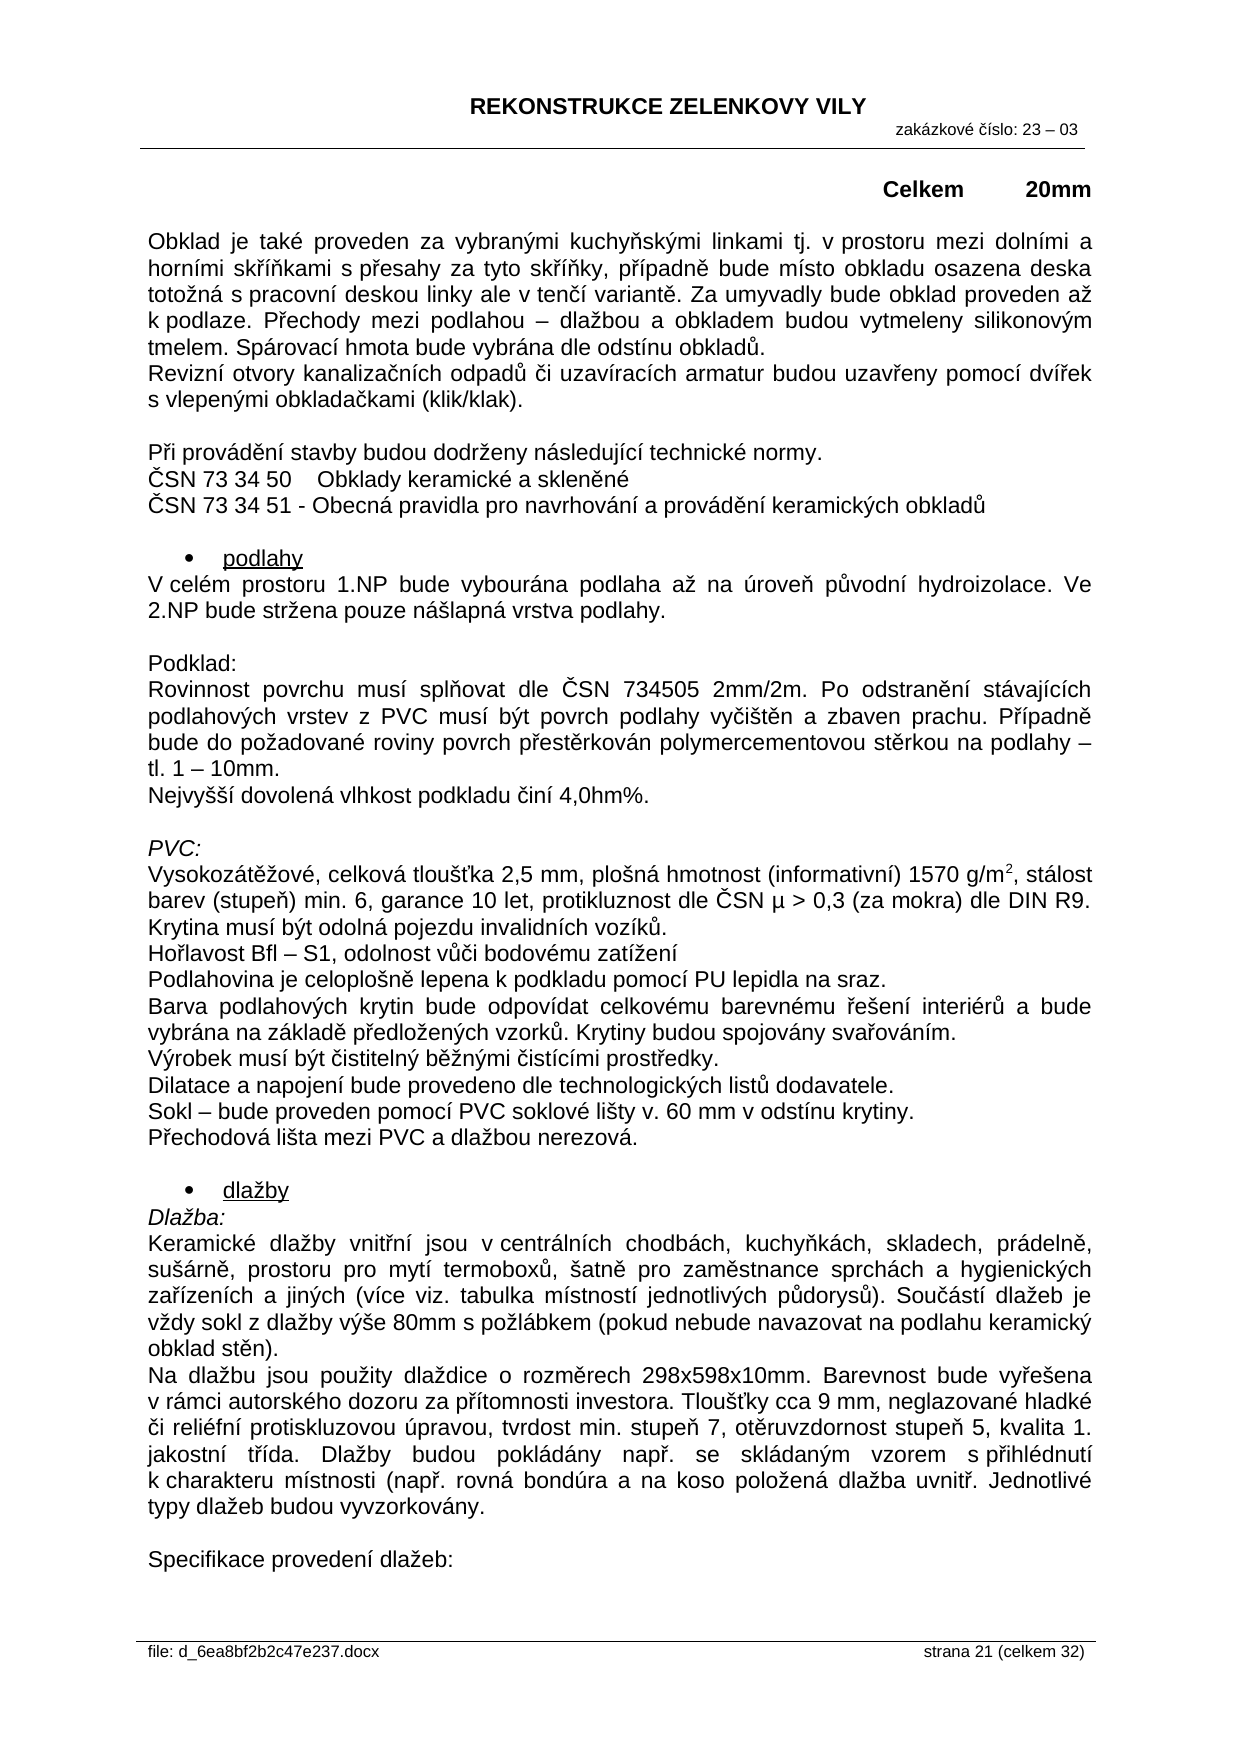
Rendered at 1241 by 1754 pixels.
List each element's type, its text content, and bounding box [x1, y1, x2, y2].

text Podklad: [148, 650, 1092, 676]
text Barva podlahových krytin bude odpovídat celkovému barevnému řešení interiérů a bude vybrána na základě předložených vzorků. Krytiny budou spojovány svařováním. [148, 993, 1092, 1045]
text Na dlažbu jsou použity dlaždice o rozměrech 298x598x10mm. Barevnost bude vyřešena v rámci autorského dozoru za přítomnosti investora. Tloušťky cca , neglazované hladké či reliéfní protiskluzovou úpravou, tvrdost min. stupeň 7, otěruvzdornost stupeň 5, kvalita 1. jakostní třída. Dlažby budou pokládány např. se skládaným vzorem s přihlédnutí k charakteru místnosti (např. rovná bondúra a na koso položená dlažba uvnitř. Jednotlivé typy dlažeb budou vyvzorkovány. [148, 1362, 1092, 1520]
text Rovinnost povrchu musí splňovat dle ČSN 734505 2mm/2m. Po odstranění stávajících podlahových vrstev z PVC musí být povrch podlahy vyčištěn a zbaven prachu. Případně bude do požadované roviny povrch přestěrkován polymercementovou stěrkou na podlahy – tl. 1 – 10mm. [148, 676, 1092, 782]
subtitle dlažby [185, 1177, 1092, 1203]
text Hořlavost Bfl – S1, odolnost vůči bodovému zatížení [148, 940, 1092, 966]
text Specifikace provedení dlažeb: [148, 1546, 1092, 1572]
text Keramické dlažby vnitřní jsou v centrálních chodbách, kuchyňkách, skladech, prádelně, sušárně, prostoru pro mytí termoboxů, šatně pro zaměstnance sprchách a hygienických zařízeních a jiných (více viz. tabulka místností jednotlivých půdorysů). Součástí dlažeb je vždy sokl z dlažby výše 80mm s požlábkem (pokud nebude navazovat na podlahu keramický obklad stěn). [148, 1230, 1092, 1362]
text ČSN 73 34 50 Obklady keramické a skleněné [148, 466, 1092, 492]
text ČSN 73 34 51 - Obecná pravidla pro navrhování a provádění keramických obkladů [148, 492, 1092, 518]
text PVC: [148, 834, 1092, 861]
text Dlažba: [148, 1203, 1092, 1230]
text Při provádění stavby budou dodrženy následující technické normy. [148, 439, 1092, 466]
text Přechodová lišta mezi PVC a dlažbou nerezová. [148, 1124, 1092, 1151]
text V celém prostoru 1.NP bude vybourána podlaha až na úroveň původní hydroizolace. Ve 2.NP bude stržena pouze nášlapná vrstva podlahy. [148, 571, 1092, 624]
subtitle podlahy [185, 544, 1092, 571]
text Celkem 20mm [148, 176, 1092, 228]
text Vysokozátěžové, celková tloušťka 2,5 mm, plošná hmotnost (informativní) 1570 g/m2, stálost barev (stupeň) min. 6, garance 10 let, protikluznost dle ČSN µ > 0,3 (za mokra) dle DIN R9. Krytina musí být odolná pojezdu invalidních vozíků. [148, 861, 1092, 940]
text Podlahovina je celoplošně lepena k podkladu pomocí PU lepidla na sraz. [148, 966, 1092, 993]
text Revizní otvory kanalizačních odpadů či uzavíracích armatur budou uzavřeny pomocí dvířek s vlepenými obkladačkami (klik/klak). [148, 360, 1092, 413]
text Nejvyšší dovolená vlhkost podkladu činí 4,0hm%. [148, 782, 1092, 808]
text Obklad je také proveden za vybranými kuchyňskými linkami tj. v prostoru mezi dolními a horními skříňkami s přesahy za tyto skříňky, případně bude místo obkladu osazena deska totožná s pracovní deskou linky ale v tenčí variantě. Za umyvadly bude obklad proveden až k podlaze. Přechody mezi podlahou – dlažbou a obkladem budou vytmeleny silikonovým tmelem. Spárovací hmota bude vybrána dle odstínu obkladů. [148, 228, 1092, 360]
text Dilatace a napojení bude provedeno dle technologických listů dodavatele. [148, 1072, 1092, 1098]
text Sokl – bude proveden pomocí PVC soklové lišty v. 60 mm v odstínu krytiny. [148, 1098, 1092, 1124]
text Výrobek musí být čistitelný běžnými čistícími prostředky. [148, 1045, 1092, 1072]
